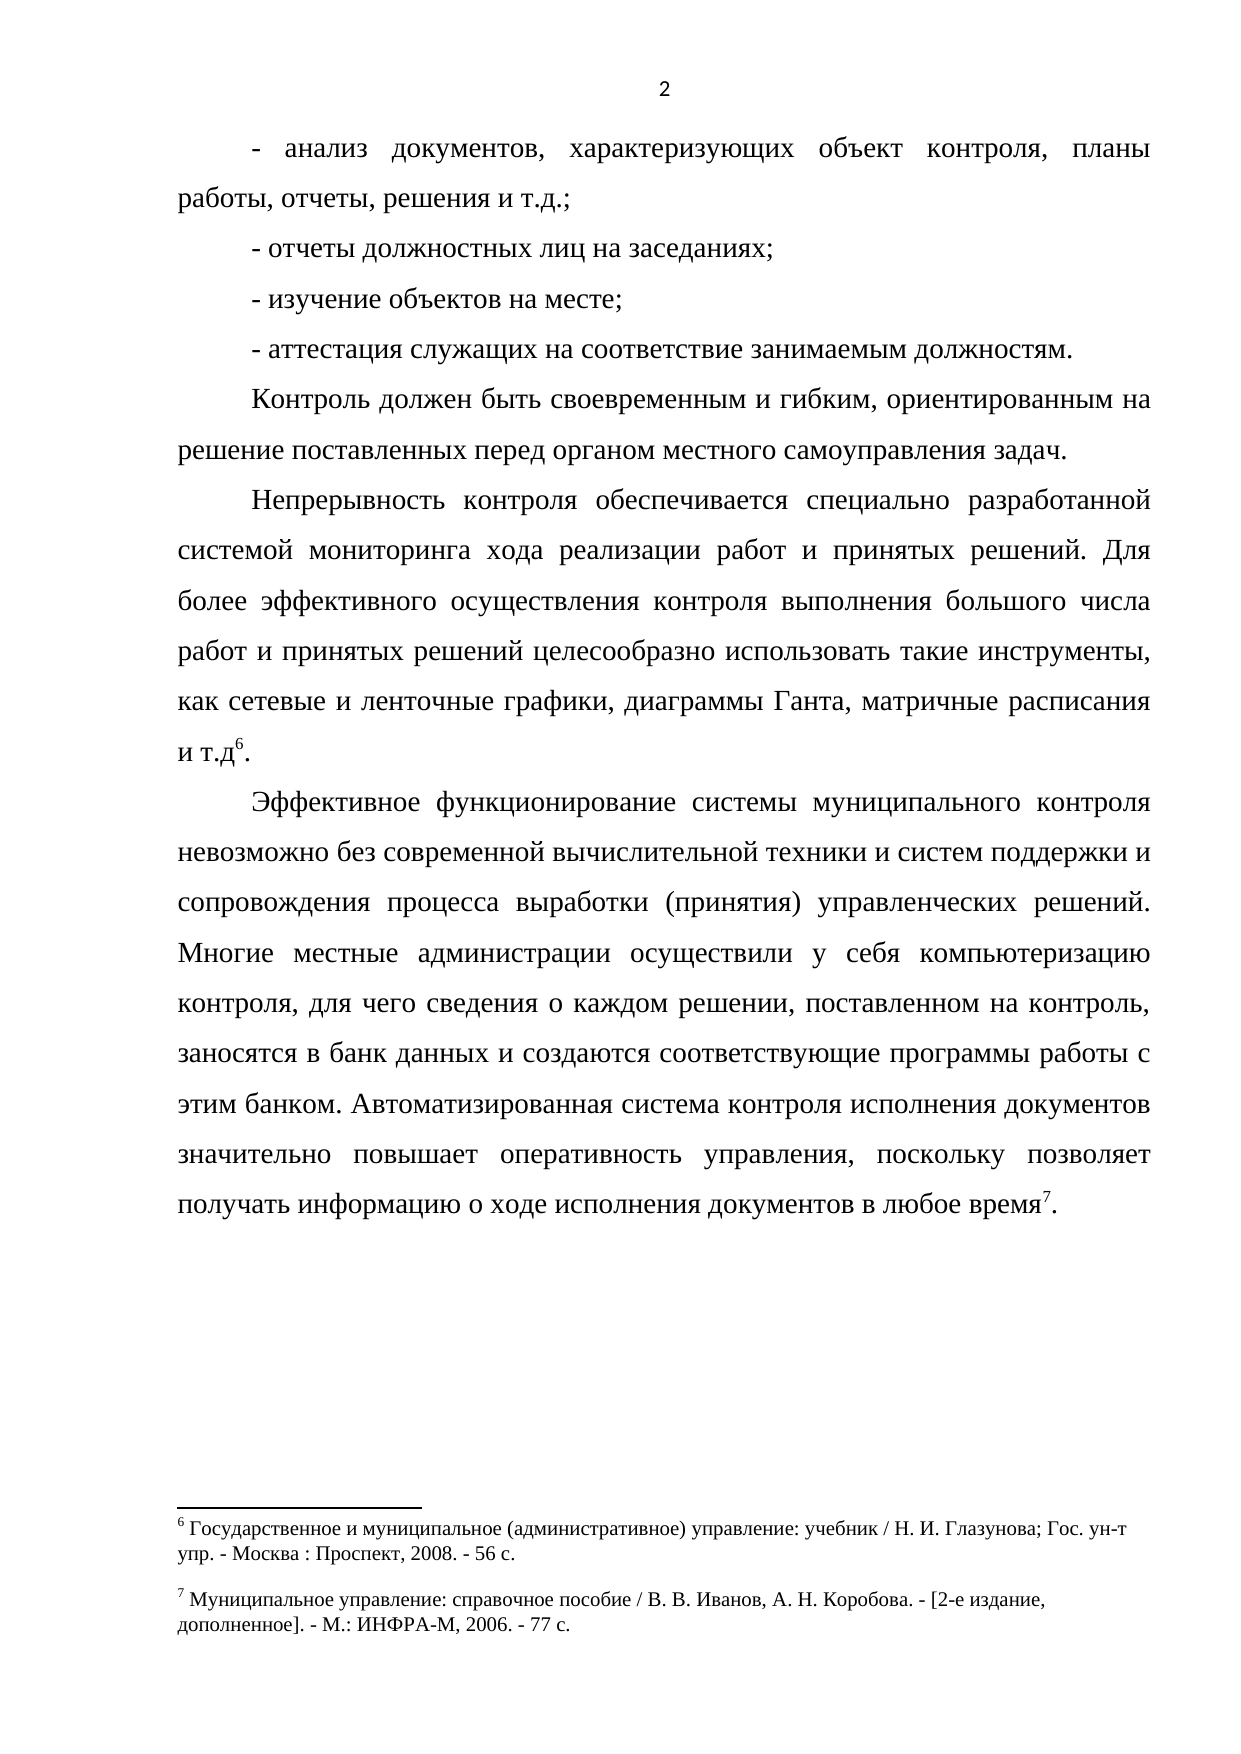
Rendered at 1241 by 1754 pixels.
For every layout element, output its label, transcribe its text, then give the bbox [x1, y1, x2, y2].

text - аттестация служащих на соответствие занимаемым должностям. [177, 331, 1152, 365]
text Контроль должен быть своевременным и гибким, ориентированным на решение поставленных перед органом местного самоуправления задач. [177, 381, 1152, 465]
text Эффективное функционирование системы муниципального контроля невозможно без современной вычислительной техники и систем поддержки и сопровождения процесса выработки (принятия) управленческих решений. Многие местные администрации осуществили у себя компьютеризацию контроля, для чего сведения о каждом решении, поставленном на контроль, заносятся в банк данных и создаются соответствующие программы работы с этим банком. Автоматизированная система контроля исполнения документов значительно повышает оперативность управления, поскольку позволяет получать информацию о ходе исполнения документов в любое время. [177, 784, 1152, 1220]
text Непрерывность контроля обеспечивается специально разработанной системой мониторинга хода реализации работ и принятых решений. Для более эффективного осуществления контроля выполнения большого числа работ и принятых решений целесообразно использовать такие инструменты, как сетевые и ленточные графики, диаграммы Ганта, матричные расписания и т.д. [177, 482, 1152, 767]
text - анализ документов, характеризующих объект контроля, планы работы, отчеты, решения и т.д.; [177, 130, 1152, 214]
text - изучение объектов на месте; [177, 281, 1152, 314]
text - отчеты должностных лиц на заседаниях; [177, 231, 1152, 264]
